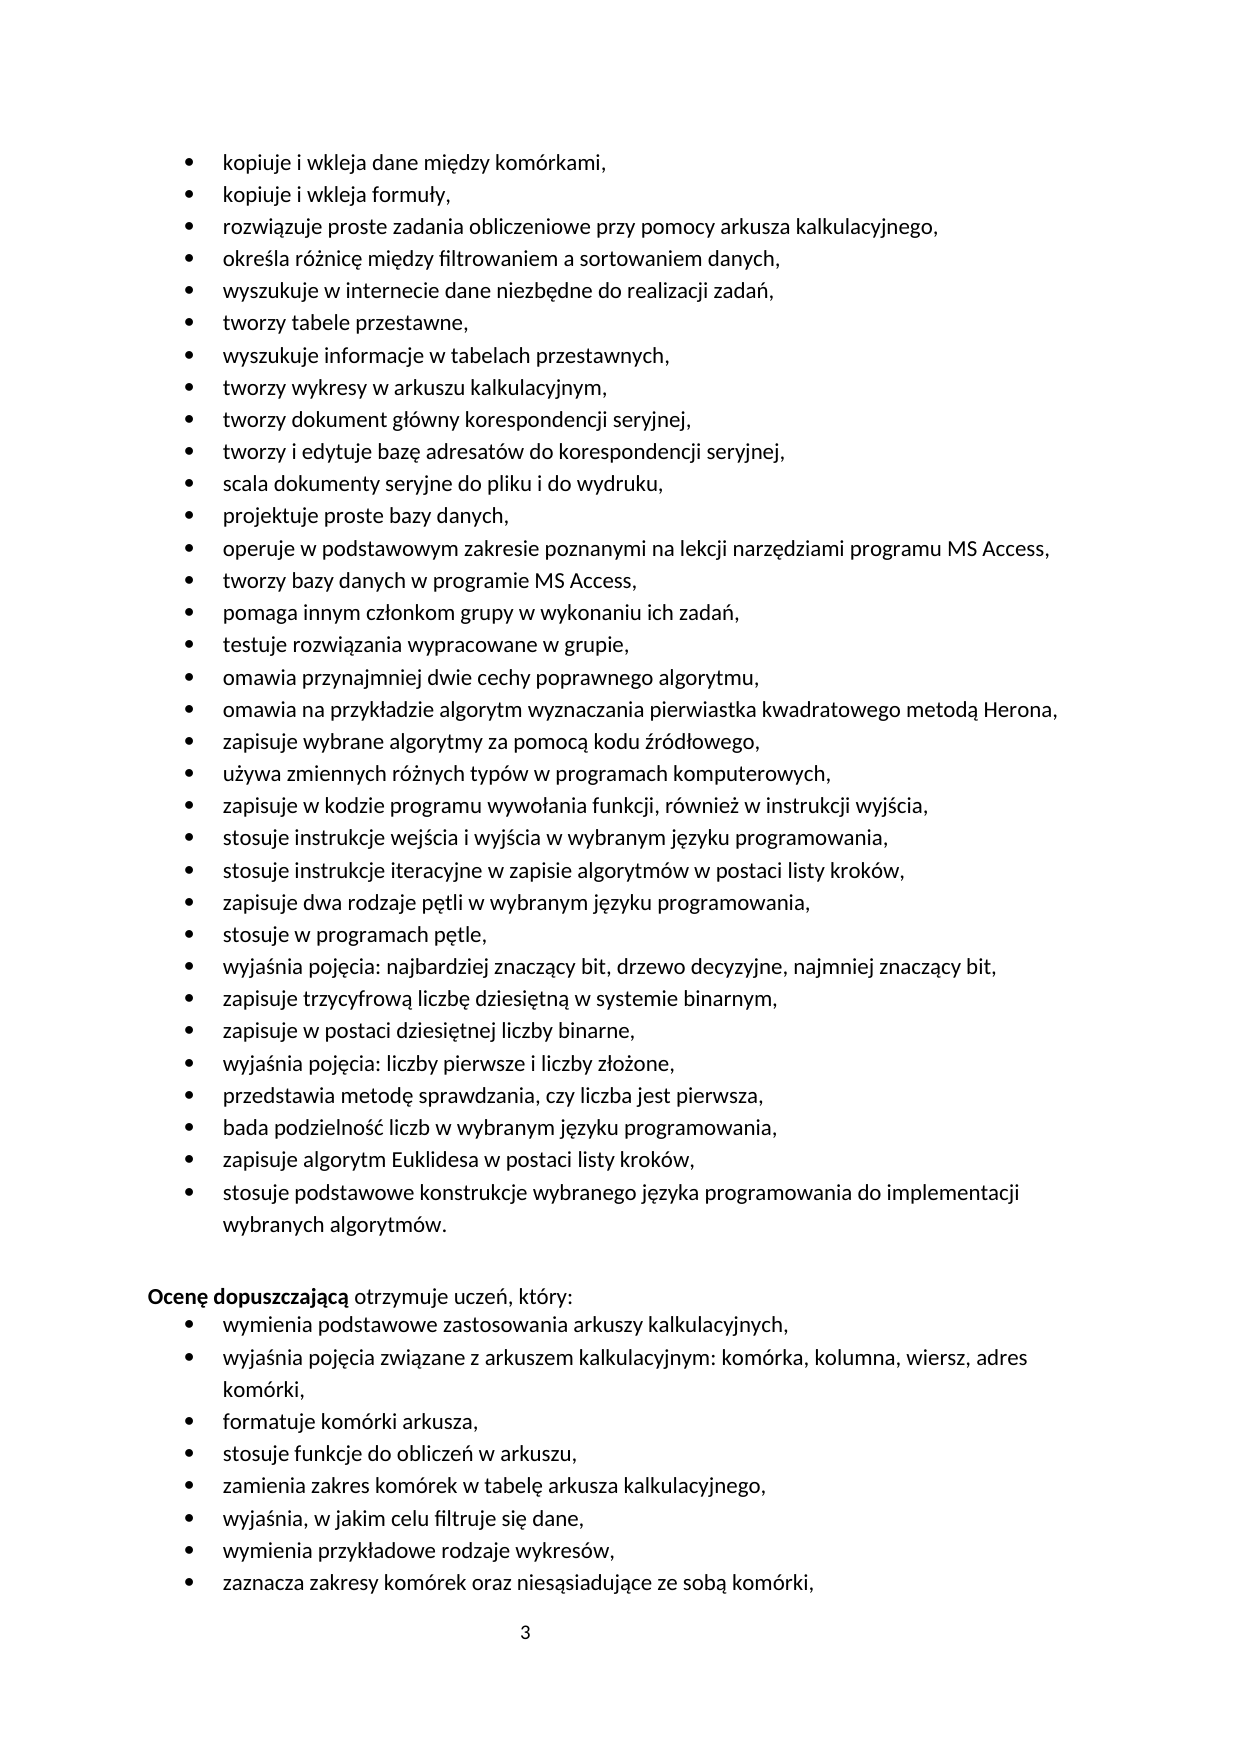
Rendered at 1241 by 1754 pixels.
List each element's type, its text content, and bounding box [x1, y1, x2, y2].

list zapisuje dwa rodzaje pętli w wybranym języku programowania, [185, 888, 1093, 916]
list wymienia przykładowe rodzaje wykresów, [185, 1536, 1093, 1564]
list pomaga innym członkom grupy w wykonaniu ich zadań, [185, 598, 1093, 626]
list projektuje proste bazy danych, [185, 502, 1093, 530]
list kopiuje i wkleja dane między komórkami, [185, 148, 1093, 176]
list rozwiązuje proste zadania obliczeniowe przy pomocy arkusza kalkulacyjnego, [185, 212, 1093, 240]
list określa różnicę między filtrowaniem a sortowaniem danych, [185, 244, 1093, 272]
list zapisuje algorytm Euklidesa w postaci listy kroków, [185, 1145, 1093, 1173]
list stosuje w programach pętle, [185, 920, 1093, 948]
list scala dokumenty seryjne do pliku i do wydruku, [185, 469, 1093, 497]
list wyszukuje w internecie dane niezbędne do realizacji zadań, [185, 276, 1093, 304]
list stosuje podstawowe konstrukcje wybranego języka programowania do implementacji wybranych algorytmów. [185, 1178, 1093, 1238]
list tworzy dokument główny korespondencji seryjnej, [185, 405, 1093, 433]
list zapisuje trzycyfrową liczbę dziesiętną w systemie binarnym, [185, 984, 1093, 1012]
list bada podzielność liczb w wybranym języku programowania, [185, 1113, 1093, 1141]
list wyjaśnia pojęcia związane z arkuszem kalkulacyjnym: komórka, kolumna, wiersz, adres komórki, [185, 1343, 1093, 1403]
list stosuje funkcje do obliczeń w arkuszu, [185, 1439, 1093, 1467]
list wyszukuje informacje w tabelach przestawnych, [185, 341, 1093, 369]
list przedstawia metodę sprawdzania, czy liczba jest pierwsza, [185, 1081, 1093, 1109]
list stosuje instrukcje wejścia i wyjścia w wybranym języku programowania, [185, 823, 1093, 852]
list tworzy tabele przestawne, [185, 308, 1093, 337]
list zamienia zakres komórek w tabelę arkusza kalkulacyjnego, [185, 1471, 1093, 1499]
list zaznacza zakresy komórek oraz niesąsiadujące ze sobą komórki, [185, 1568, 1093, 1596]
list zapisuje w postaci dziesiętnej liczby binarne, [185, 1017, 1093, 1045]
list kopiuje i wkleja formuły, [185, 180, 1093, 208]
list tworzy wykresy w arkuszu kalkulacyjnym, [185, 373, 1093, 401]
list testuje rozwiązania wypracowane w grupie, [185, 630, 1093, 658]
list zapisuje w kodzie programu wywołania funkcji, również w instrukcji wyjścia, [185, 791, 1093, 819]
list zapisuje wybrane algorytmy za pomocą kodu źródłowego, [185, 727, 1093, 755]
list używa zmiennych różnych typów w programach komputerowych, [185, 759, 1093, 787]
text Ocenę dopuszczającą otrzymuje uczeń, który: [148, 1282, 1093, 1311]
list tworzy i edytuje bazę adresatów do korespondencji seryjnej, [185, 437, 1093, 465]
list operuje w podstawowym zakresie poznanymi na lekcji narzędziami programu MS Access, [185, 534, 1093, 562]
list omawia przynajmniej dwie cechy poprawnego algorytmu, [185, 663, 1093, 691]
list wyjaśnia pojęcia: najbardziej znaczący bit, drzewo decyzyjne, najmniej znaczący bit, [185, 952, 1093, 980]
list wymienia podstawowe zastosowania arkuszy kalkulacyjnych, [185, 1311, 1093, 1338]
list omawia na przykładzie algorytm wyznaczania pierwiastka kwadratowego metodą Herona, [185, 695, 1093, 723]
list formatuje komórki arkusza, [185, 1407, 1093, 1435]
list tworzy bazy danych w programie MS Access, [185, 566, 1093, 594]
list wyjaśnia, w jakim celu filtruje się dane, [185, 1504, 1093, 1532]
list wyjaśnia pojęcia: liczby pierwsze i liczby złożone, [185, 1049, 1093, 1077]
list stosuje instrukcje iteracyjne w zapisie algorytmów w postaci listy kroków, [185, 856, 1093, 884]
